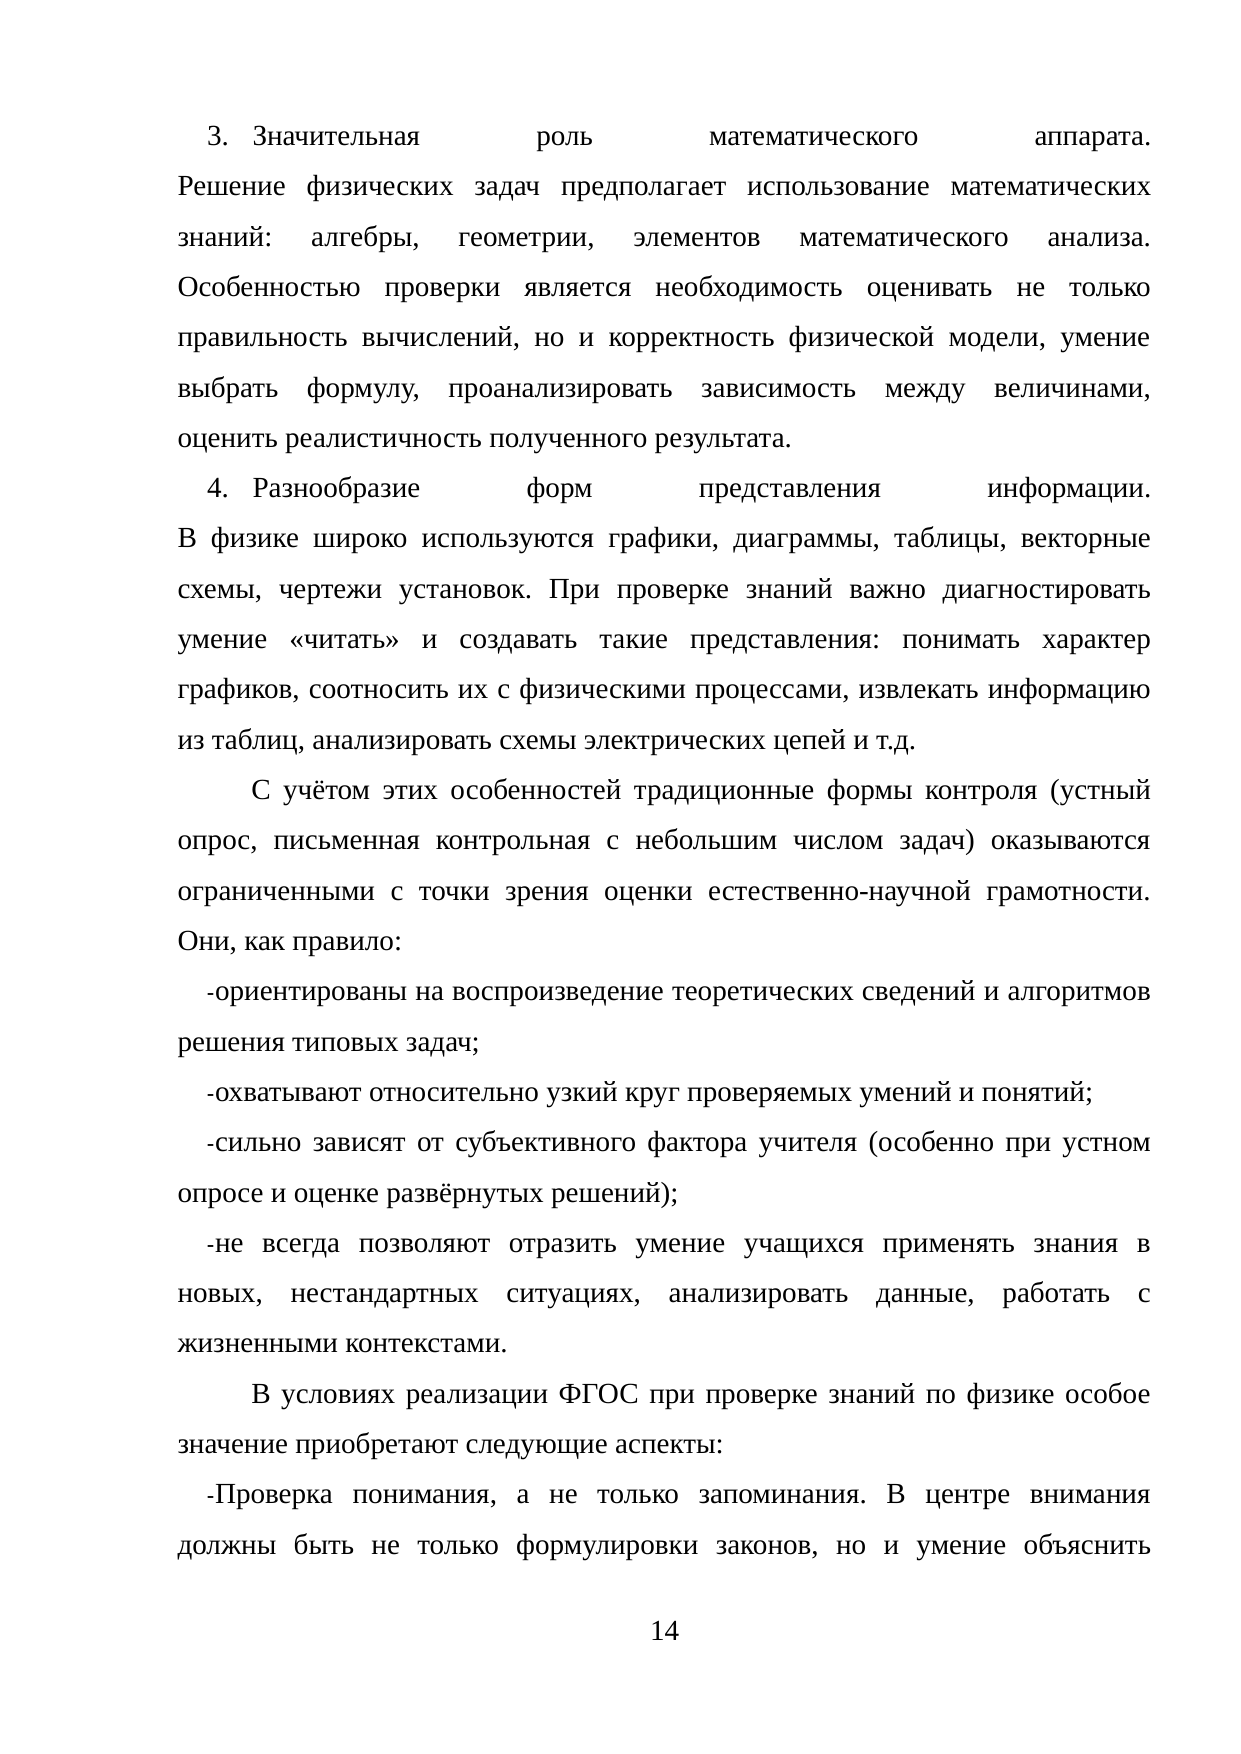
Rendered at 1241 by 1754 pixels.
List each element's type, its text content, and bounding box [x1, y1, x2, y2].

text В условиях реализации ФГОС при проверке знаний по физике особое значение приобретают следующие аспекты: [177, 1376, 1152, 1460]
list ориентированы на воспроизведение теоретических сведений и алгоритмов решения типовых задач; [177, 973, 1152, 1057]
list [177, 1477, 1152, 1560]
list Значительная роль математического аппарата. Решение физических задач предполагает использование математических знаний: алгебры, геометрии, элементов математического анализа. Особенностью проверки является необходимость оценивать не только правильность вычислений, но и корректность физической модели, умение выбрать формулу, проанализировать зависимость между величинами, оценить реалистичность полученного результата. [177, 118, 1152, 453]
text С учётом этих особенностей традиционные формы контроля (устный опрос, письменная контрольная с небольшим числом задач) оказываются ограниченными с точки зрения оценки естественно-научной грамотности. Они, как правило: [177, 772, 1152, 957]
list Разнообразие форм представления информации. В физике широко используются графики, диаграммы, таблицы, векторные схемы, чертежи установок. При проверке знаний важно диагностировать умение «читать» и создавать такие представления: понимать характер графиков, соотносить их с физическими процессами, извлекать информацию из таблиц, анализировать схемы электрических цепей и т.д. [177, 470, 1152, 755]
list охватывают относительно узкий круг проверяемых умений и понятий; [177, 1074, 1152, 1108]
list не всегда позволяют отразить умение учащихся применять знания в новых, нестандартных ситуациях, анализировать данные, работать с жизненными контекстами. [177, 1225, 1152, 1359]
list сильно зависят от субъективного фактора учителя (особенно при устном опросе и оценке развёрнутых решений); [177, 1124, 1152, 1208]
